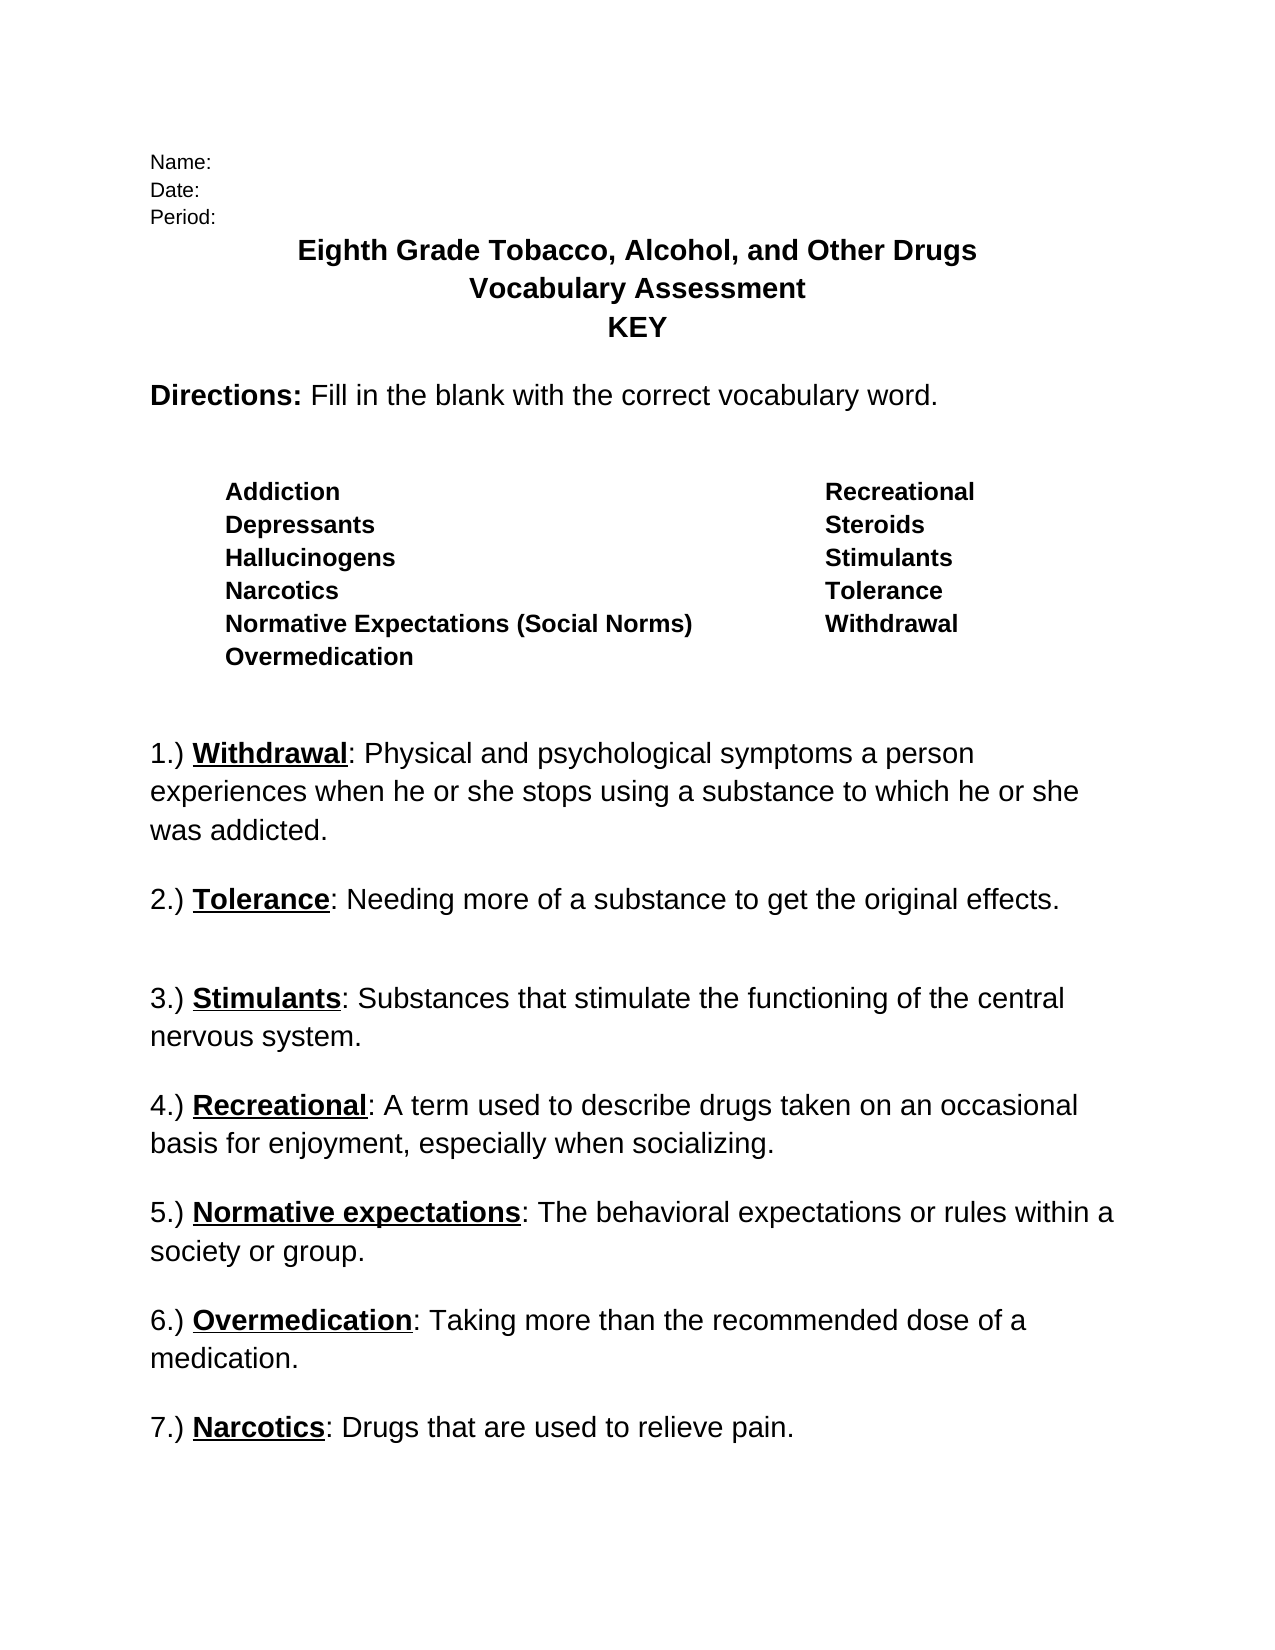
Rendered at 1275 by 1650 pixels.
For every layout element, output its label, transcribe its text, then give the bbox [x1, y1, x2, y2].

text Directions: Fill in the blank with the correct vocabulary word. [150, 378, 1125, 412]
text Name: [150, 150, 1125, 174]
text Overmedication [150, 642, 1125, 671]
text Date: [150, 177, 1125, 201]
text 3.) Stimulants: Substances that stimulate the functioning of the central nervous system. [150, 981, 1125, 1053]
text Normative Expectations (Social Norms) Withdrawal [150, 609, 1125, 638]
text Depressants Steroids [150, 510, 1125, 539]
text Vocabulary Assessment [150, 271, 1125, 304]
text 4.) Recreational: A term used to describe drugs taken on an occasional basis for enjoyment, especially when socializing. [150, 1088, 1125, 1160]
text Narcotics Tolerance [150, 576, 1125, 605]
text 6.) Overmedication: Taking more than the recommended dose of a medication. [150, 1302, 1125, 1374]
text Eighth Grade Tobacco, Alcohol, and Other Drugs [150, 232, 1125, 266]
text Period: [150, 205, 1125, 229]
text Hallucinogens Stimulants [150, 543, 1125, 572]
text 7.) Narcotics: Drugs that are used to relieve pain. [150, 1410, 1125, 1443]
text Addiction Recreational [150, 477, 1125, 506]
text 1.) Withdrawal: Physical and psychological symptoms a person experiences when he or she stops using a substance to which he or she was addicted. [150, 736, 1125, 846]
text 5.) Normative expectations: The behavioral expectations or rules within a society or group. [150, 1195, 1125, 1267]
text KEY [150, 309, 1125, 343]
text 2.) Tolerance: Needing more of a substance to get the original effects. [150, 882, 1125, 915]
